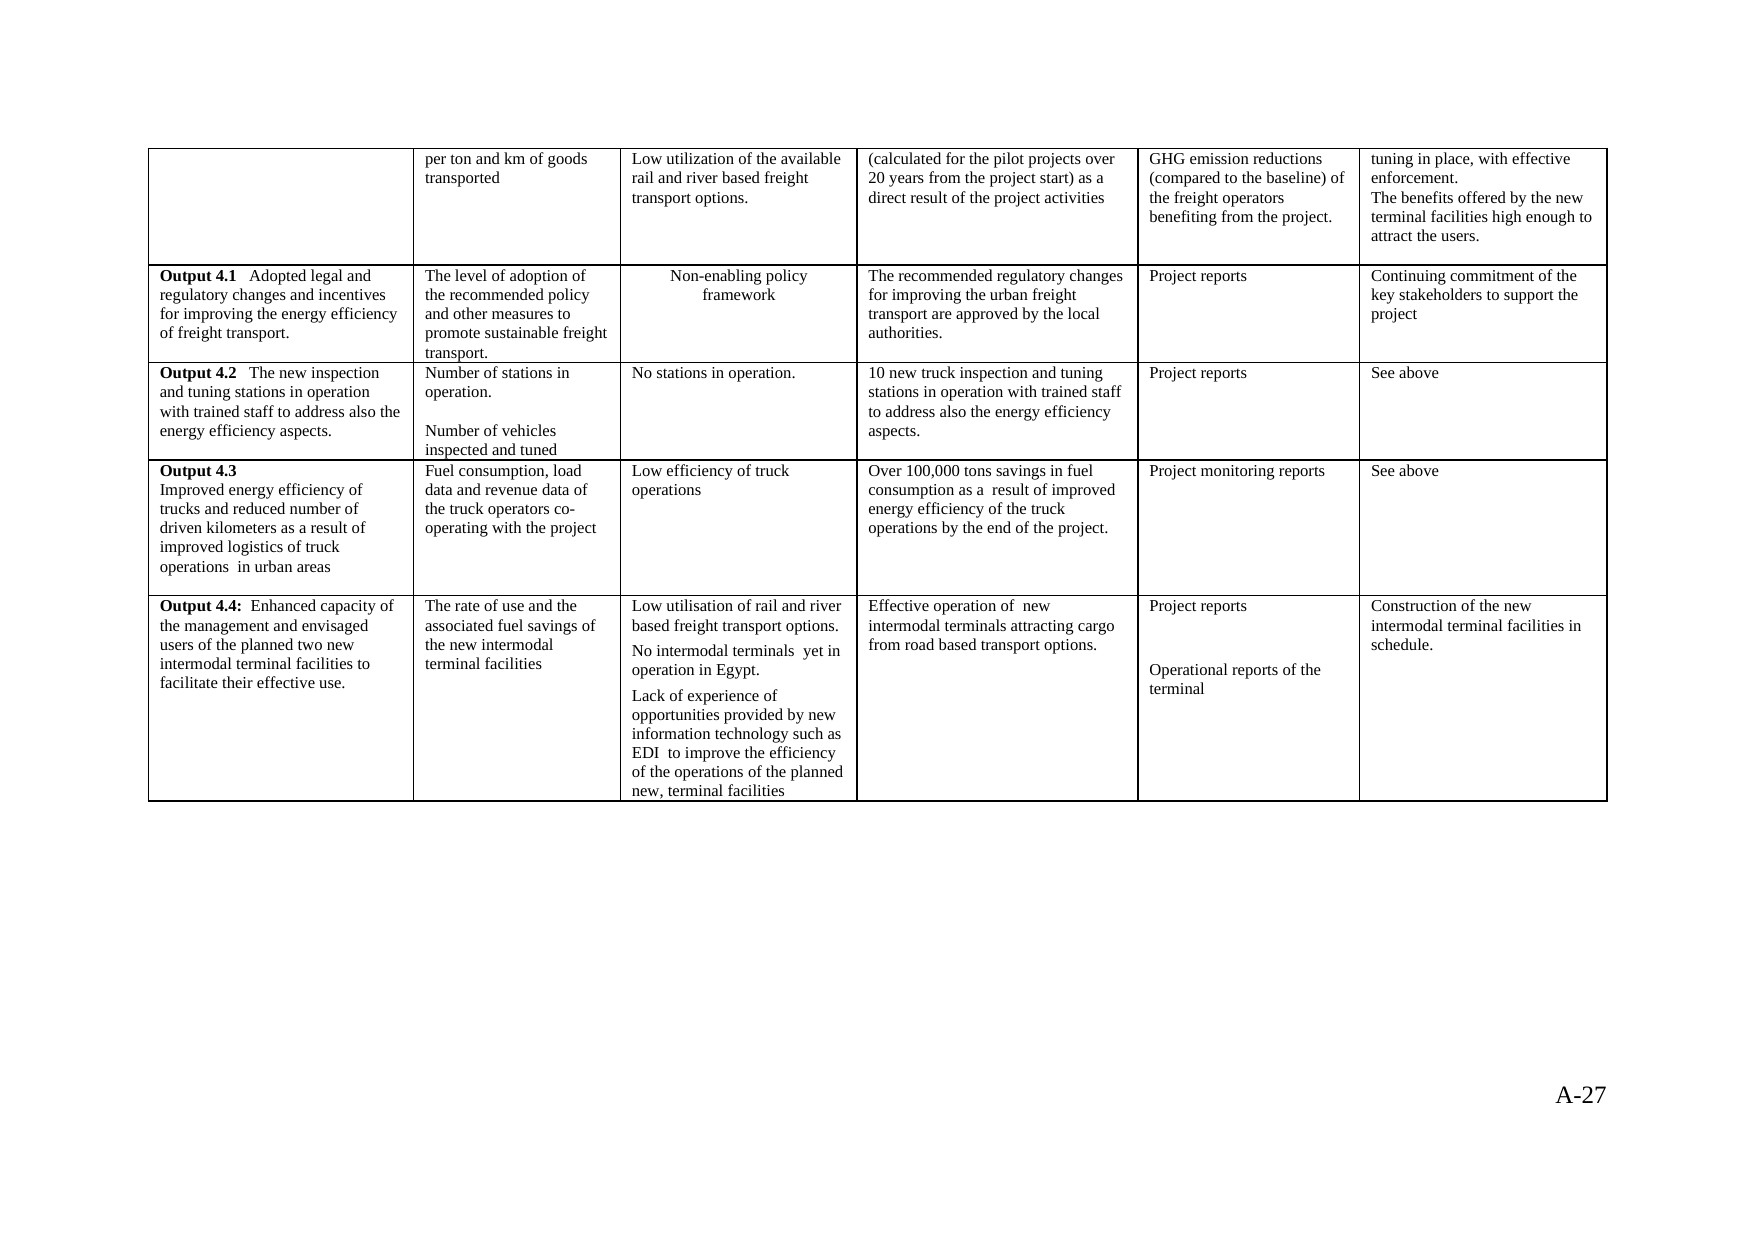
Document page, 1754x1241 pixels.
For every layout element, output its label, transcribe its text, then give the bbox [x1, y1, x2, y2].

table_cell Effective operation of new intermodal terminals attracting cargo from road based transport options. [858, 596, 1137, 800]
table_cell See above [1360, 461, 1606, 595]
table_cell Output 4.1 Adopted legal and regulatory changes and incentives for improving the energy efficiency of freight transport. [149, 266, 413, 362]
table_cell Fuel consumption, load data and revenue data of the truck operators co-operating with the project [414, 461, 620, 595]
table_cell Construction of the new intermodal terminal facilities in schedule. [1360, 596, 1606, 800]
table_cell Project monitoring reports [1139, 461, 1359, 595]
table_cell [414, 149, 620, 264]
table_cell Low efficiency of truck operations [621, 461, 856, 595]
table_cell Project reports Operational reports of the terminal [1139, 596, 1359, 800]
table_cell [1139, 149, 1359, 264]
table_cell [621, 149, 856, 264]
table_cell No stations in operation. [621, 363, 856, 459]
table_cell Output 4.4: Enhanced capacity of the management and envisaged users of the planned two new intermodal terminal facilities to facilitate their effective use. [149, 596, 413, 800]
table_cell Low utilisation of rail and river based freight transport options. No intermodal terminals yet in operation in Egypt. Lack of experience of opportunities provided by new information technology such as EDI to improve the efficiency of the operations of the planned new, terminal facilities [621, 596, 856, 800]
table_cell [1360, 149, 1606, 264]
table_cell Output 4.2 The new inspection and tuning stations in operation with trained staff to address also the energy efficiency aspects. [149, 363, 413, 459]
table_cell See above [1360, 363, 1606, 459]
table_cell Project reports [1139, 266, 1359, 362]
table_cell 10 new truck inspection and tuning stations in operation with trained staff to address also the energy efficiency aspects. [858, 363, 1137, 459]
table_cell Continuing commitment of the key stakeholders to support the project [1360, 266, 1606, 362]
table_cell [858, 149, 1137, 264]
table_cell Project reports [1139, 363, 1359, 459]
table_cell Non-enabling policy framework [621, 266, 856, 362]
table_cell The rate of use and the associated fuel savings of the new intermodal terminal facilities [414, 596, 620, 800]
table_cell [149, 149, 413, 264]
table_cell Output 4.3 Improved energy efficiency of trucks and reduced number of driven kilometers as a result of improved logistics of truck operations in urban areas [149, 461, 413, 595]
table_cell Number of stations in operation. Number of vehicles inspected and tuned [414, 363, 620, 459]
table_cell The level of adoption of the recommended policy and other measures to promote sustainable freight transport. [414, 266, 620, 362]
table_cell Over 100,000 tons savings in fuel consumption as a result of improved energy efficiency of the truck operations by the end of the project. [858, 461, 1137, 595]
table_cell The recommended regulatory changes for improving the urban freight transport are approved by the local authorities. [858, 266, 1137, 362]
